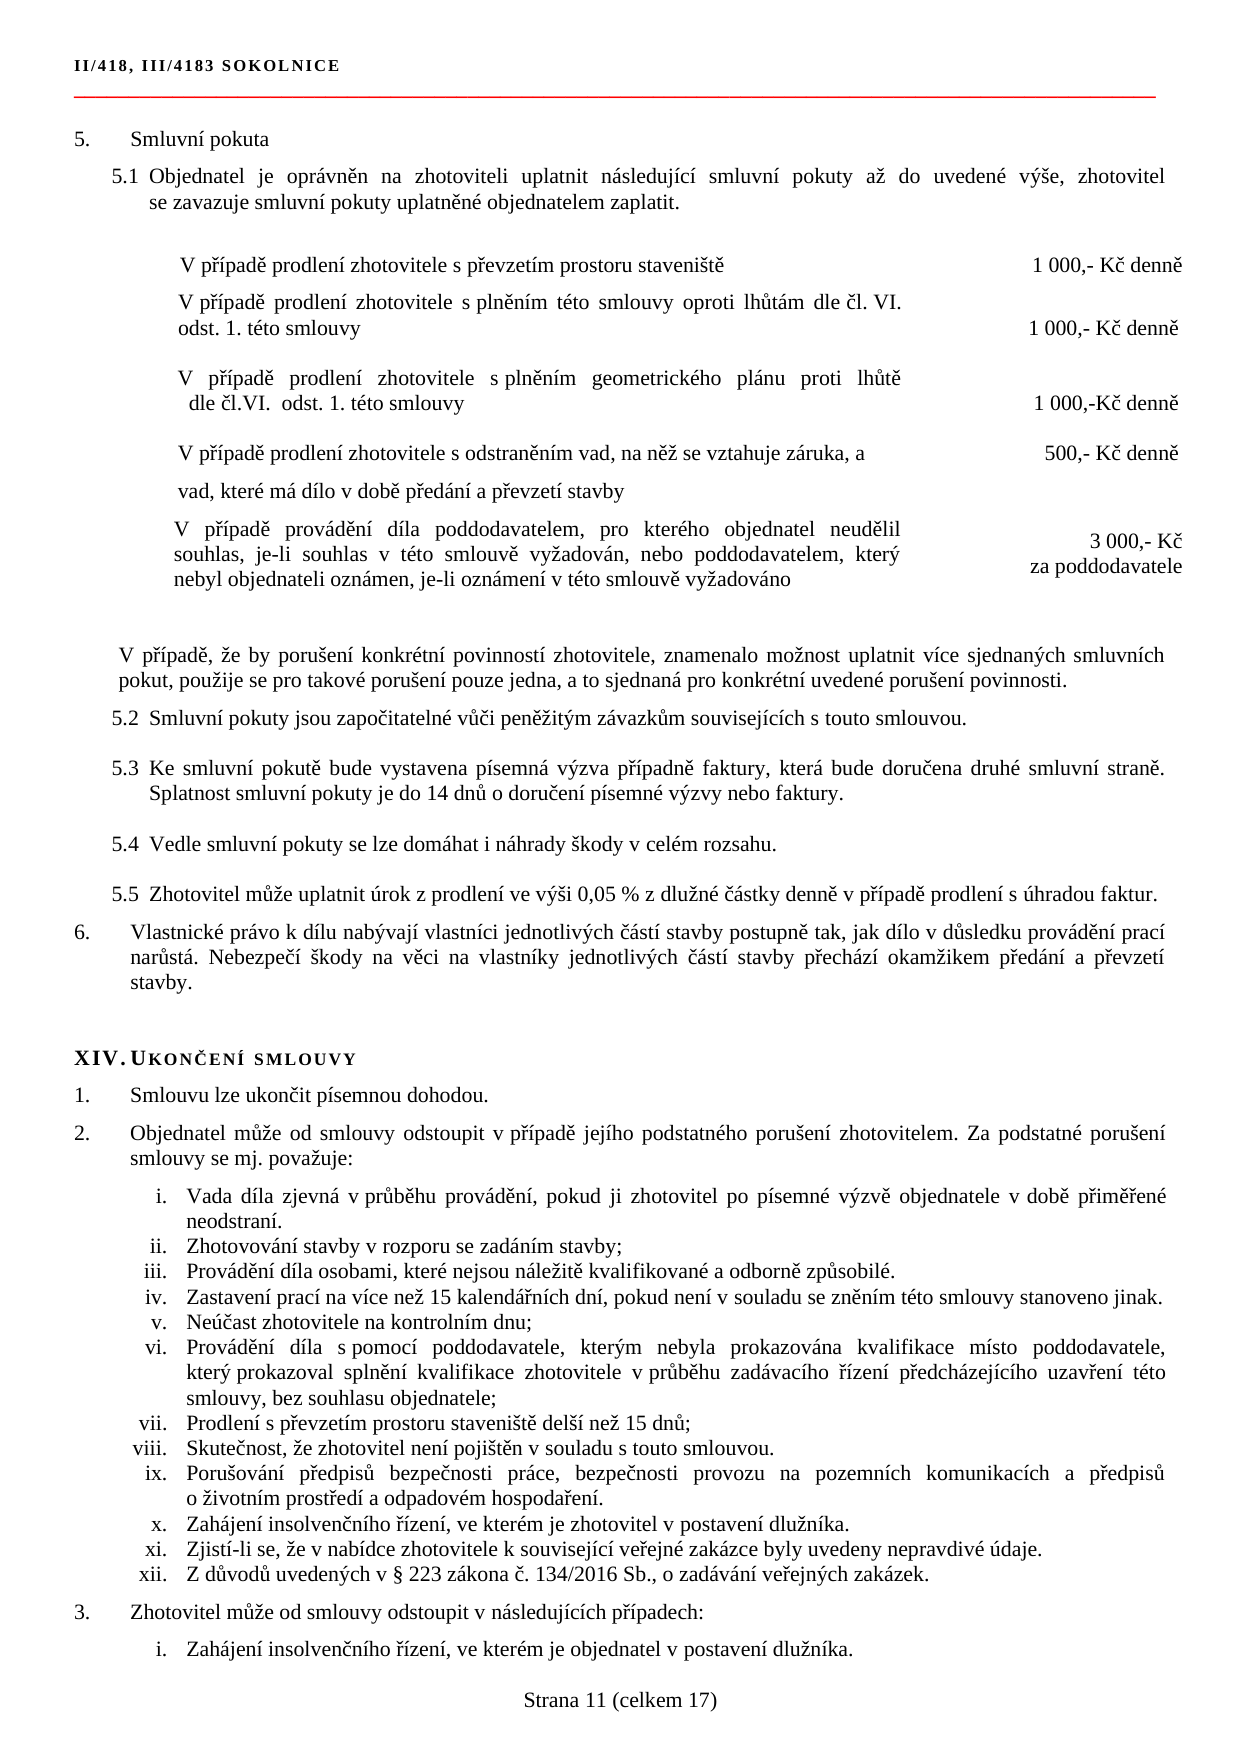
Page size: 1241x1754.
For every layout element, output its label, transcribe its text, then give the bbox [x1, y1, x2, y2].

list Ukončení smlouvy [74, 1044, 1167, 1070]
list Porušování předpisů bezpečnosti práce, bezpečnosti provozu na pozemních komunikacích a předpisů o životním prostředí a odpadovém hospodaření. [167, 1460, 1167, 1511]
list Skutečnost, že zhotovitel není pojištěn v souladu s touto smlouvou. [167, 1435, 1167, 1460]
list Smluvní pokuty jsou započitatelné vůči peněžitým závazkům souvisejících s touto smlouvou. [111, 704, 1167, 730]
list Smluvní pokuta [74, 126, 1167, 151]
table_header V případě prodlení zhotovitele s převzetím prostoru staveniště [123, 226, 913, 277]
list Neúčast zhotovitele na kontrolním dnu; [167, 1309, 1167, 1334]
list Provádění díla osobami, které nejsou náležitě kvalifikované a odborně způsobilé. [167, 1258, 1167, 1284]
list Zahájení insolvenčního řízení, ve kterém je zhotovitel v postavení dlužníka. [167, 1511, 1167, 1536]
list Zhotovitel může uplatnit úrok z prodlení ve výši 0,05 % z dlužné částky denně v případě prodlení s úhradou faktur. [111, 881, 1167, 906]
list Z důvodů uvedených v § 223 zákona č. 134/2016 Sb., o zadávání veřejných zakázek. [167, 1561, 1167, 1586]
list Ke smluvní pokutě bude vystavena písemná výzva případně faktury, která bude doručena druhé smluvní straně. Splatnost smluvní pokuty je do 14 dnů o doručení písemné výzvy nebo faktury. [111, 755, 1167, 805]
list Vlastnické právo k dílu nabývají vlastníci jednotlivých částí stavby postupně tak, jak dílo v důsledku provádění prací narůstá. Nebezpečí škody na věci na vlastníky jednotlivých částí stavby přechází okamžikem předání a převzetí stavby. [74, 919, 1167, 994]
list Zjistí-li se, že v nabídce zhotovitele k související veřejné zakázce byly uvedeny nepravdivé údaje. [167, 1536, 1167, 1561]
list Zhotovování stavby v rozporu se zadáním stavby; [167, 1233, 1167, 1258]
text V případě, že by porušení konkrétní povinností zhotovitele, znamenalo možnost uplatnit více sjednaných smluvních pokut, použije se pro takové porušení pouze jedna, a to sjednaná pro konkrétní uvedené porušení povinnosti. [118, 642, 1167, 692]
list Objednatel může od smlouvy odstoupit v případě jejího podstatného porušení zhotovitelem. Za podstatné porušení smlouvy se mj. považuje: [74, 1120, 1167, 1170]
list Vedle smluvní pokuty se lze domáhat i náhrady škody v celém rozsahu. [111, 831, 1167, 856]
table_cell 1 000,- Kč denně [913, 277, 1193, 352]
table_cell V případě prodlení zhotovitele s odstraněním vad, na něž se vztahuje záruka, a vad, které má dílo v době předání a převzetí stavby V případě provádění díla poddodavatelem, pro kterého objednatel neudělil souhlas, je-li souhlas v této smlouvě vyžadován, nebo poddodavatelem, který nebyl objednateli oznámen, je-li oznámení v této smlouvě vyžadováno [123, 428, 913, 629]
list Objednatel je oprávněn na zhotoviteli uplatnit následující smluvní pokuty až do uvedené výše, zhotovitel se zavazuje smluvní pokuty uplatněné objednatelem zaplatit. [111, 163, 1167, 214]
list Vada díla zjevná v průběhu provádění, pokud ji zhotovitel po písemné výzvě objednatele v době přiměřené neodstraní. [167, 1183, 1167, 1233]
list Smlouvu lze ukončit písemnou dohodou. [74, 1082, 1167, 1107]
table_cell 500,- Kč denně 3 000,- Kč za poddodavatele [913, 428, 1193, 629]
list Zastavení prací na více než 15 kalendářních dní, pokud není v souladu se zněním této smlouvy stanoveno jinak. [167, 1284, 1167, 1309]
table_cell V případě prodlení zhotovitele s plněním této smlouvy oproti lhůtám dle čl. VI. odst. 1. této smlouvy [123, 277, 913, 352]
list Zahájení insolvenčního řízení, ve kterém je objednatel v postavení dlužníka. [167, 1636, 1167, 1662]
table_header 1 000,- Kč denně [913, 226, 1193, 277]
table_cell 1 000,-Kč denně [913, 352, 1193, 428]
table_cell V případě prodlení zhotovitele s plněním geometrického plánu proti lhůtě dle čl.VI. odst. 1. této smlouvy [123, 352, 913, 428]
list Zhotovitel může od smlouvy odstoupit v následujících případech: [74, 1599, 1167, 1624]
list Provádění díla s pomocí poddodavatele, kterým nebyla prokazována kvalifikace místo poddodavatele, který prokazoval splnění kvalifikace zhotovitele v průběhu zadávacího řízení předcházejícího uzavření této smlouvy, bez souhlasu objednatele; [167, 1334, 1167, 1410]
list Prodlení s převzetím prostoru staveniště delší než 15 dnů; [167, 1410, 1167, 1435]
